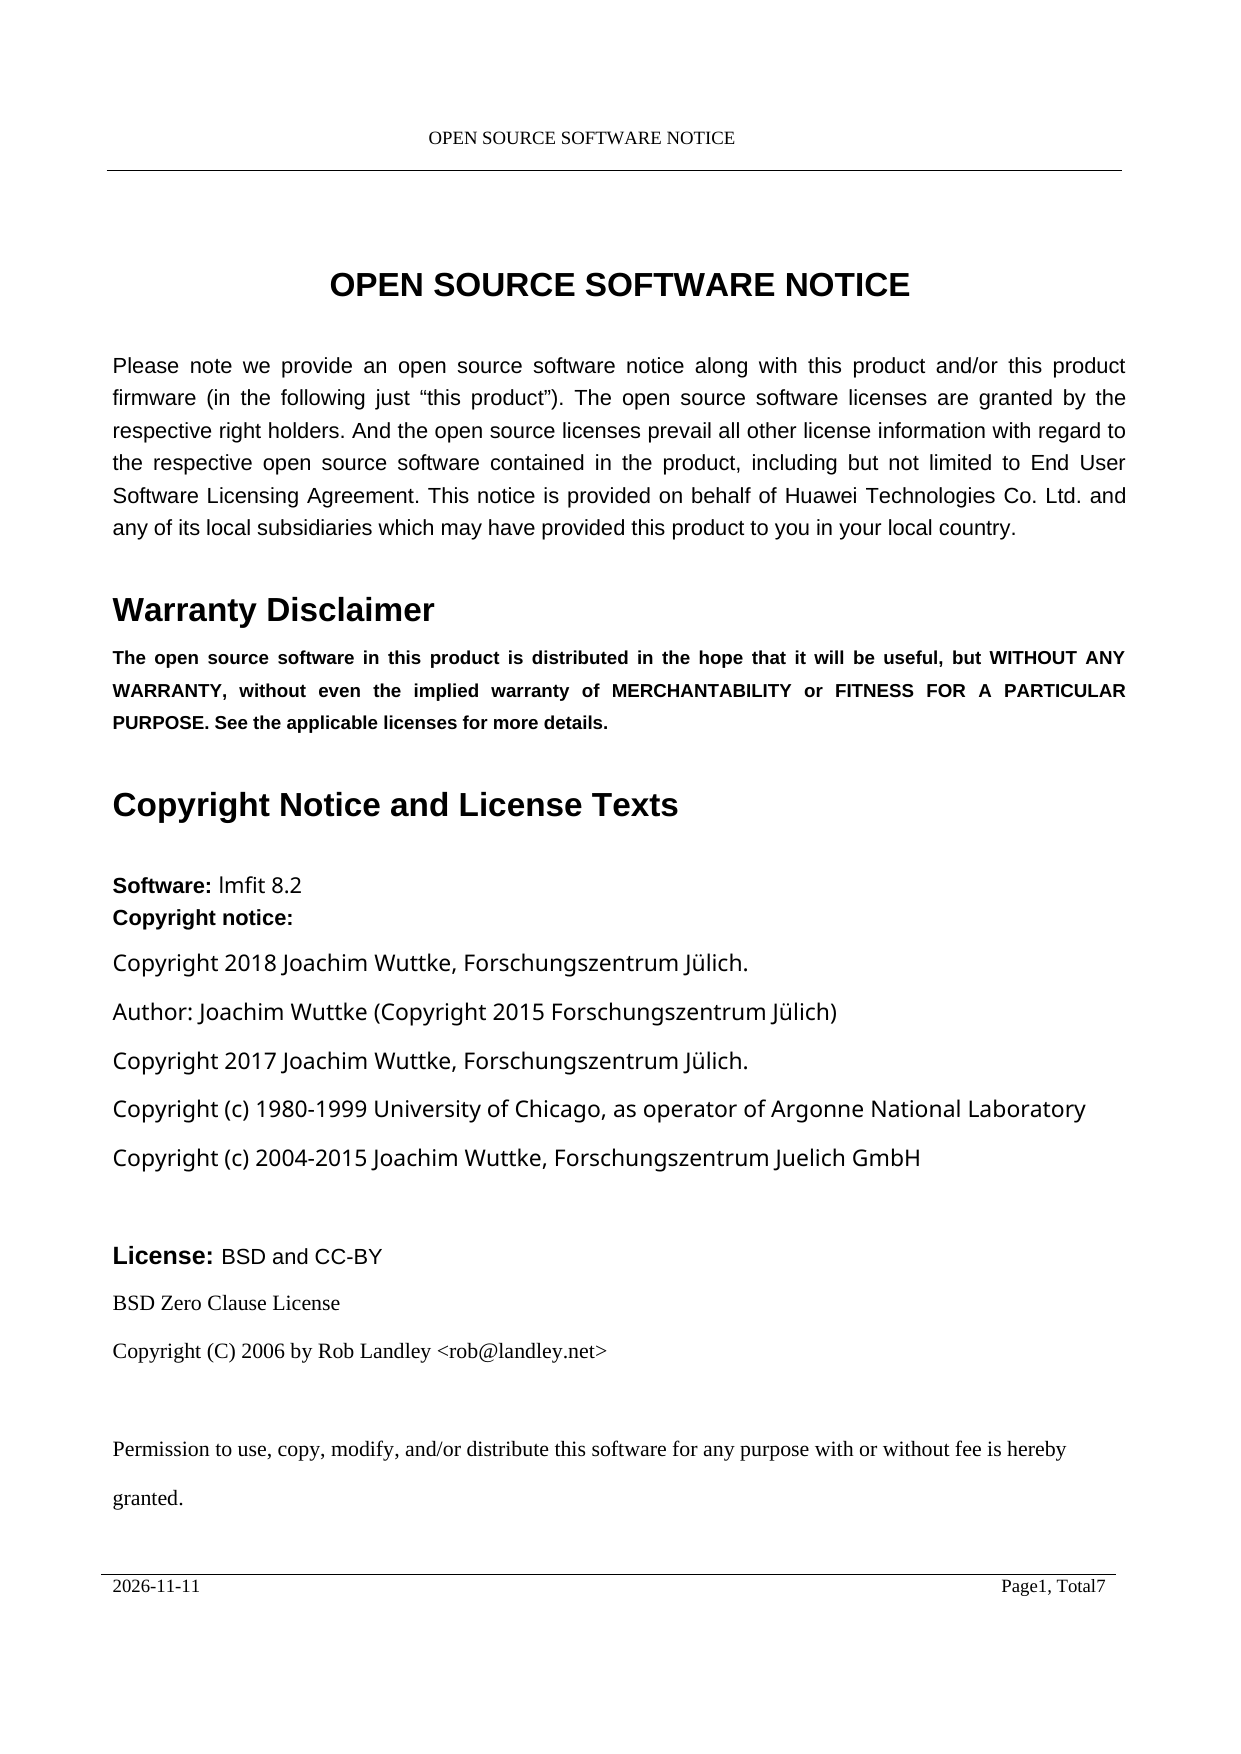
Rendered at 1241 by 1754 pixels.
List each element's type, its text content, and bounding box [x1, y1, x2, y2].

text Copyright notice: [112, 901, 1128, 934]
text Warranty Disclaimer [112, 576, 1128, 641]
text OPEN SOURCE SOFTWARE NOTICE [112, 251, 1128, 316]
text Copyright Notice and License Texts [112, 771, 1128, 836]
text Please note we provide an open source software notice along with this product and/or this product firmware (in the following just “this product”). The open source software licenses are granted by the respective right holders. And the open source licenses prevail all other license information with regard to the respective open source software contained in the product, including but not limited to End User Software Licensing Agreement. This notice is provided on behalf of Huawei Technologies Co. Ltd. and any of its local subsidiaries which may have provided this product to you in your local country. [112, 349, 1128, 544]
text The open source software in this product is distributed in the hope that it will be useful, but WITHOUT ANY WARRANTY, without even the implied warranty of MERCHANTABILITY or FITNESS FOR A PARTICULAR PURPOSE. See the applicable licenses for more details. [112, 641, 1128, 739]
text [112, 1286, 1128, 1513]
text Software: lmfit 8.2 [112, 869, 1128, 901]
text Copyright 2018 Joachim Wuttke, Forschungszentrum Jülich. Author: Joachim Wuttke (Copyright 2015 Forschungszentrum Jülich) Copyright 2017 Joachim Wuttke, Forschungszentrum Jülich. Copyright (c) 1980-1999 University of Chicago, as operator of Argonne National Laboratory Copyright (c) 2004-2015 Joachim Wuttke, Forschungszentrum Juelich GmbH [112, 947, 1128, 1223]
text License: BSD and CC-BY [112, 1239, 1128, 1272]
